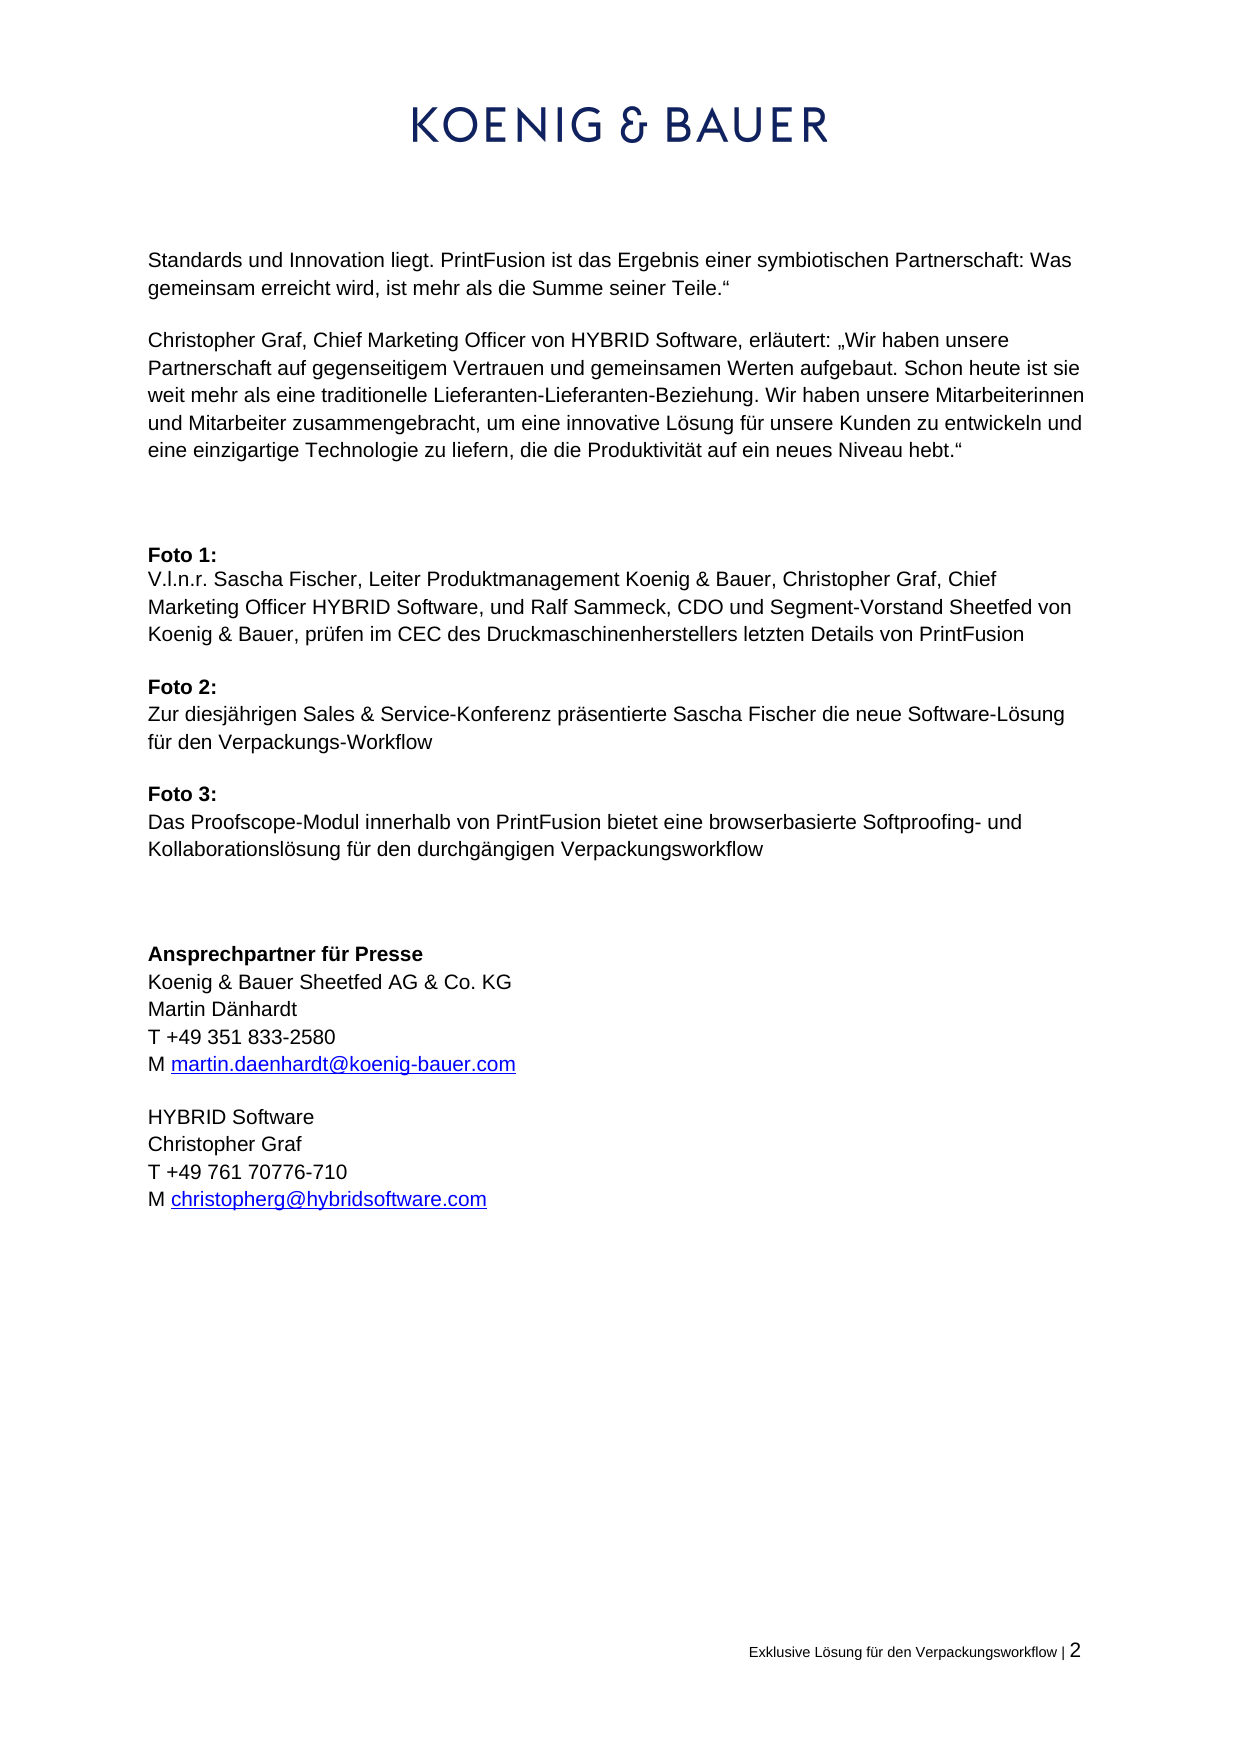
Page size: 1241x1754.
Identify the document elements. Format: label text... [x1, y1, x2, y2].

subtitle Foto 2: [148, 674, 1092, 698]
text Koenig & Bauer Sheetfed AG & Co. KG Martin Dänhardt T +49 351 833-2580 M martin.daenhardt@koenig-bauer.com [148, 969, 1092, 1076]
subtitle Ansprechpartner für Presse [148, 942, 1092, 966]
text Foto 1: [148, 543, 1092, 567]
text V.l.n.r. Sascha Fischer, Leiter Produktmanagement Koenig & Bauer, Christopher Graf, Chief Marketing Officer HYBRID Software, und Ralf Sammeck, CDO und Segment-Vorstand Sheetfed von Koenig & Bauer, prüfen im CEC des Druckmaschinenherstellers letzten Details von PrintFusion [148, 567, 1092, 646]
text Das Proofscope-Modul innerhalb von PrintFusion bietet eine browserbasierte Softproofing- und Kollaborationslösung für den durchgängigen Verpackungsworkflow [148, 809, 1092, 861]
picture [413, 106, 828, 143]
text Zur diesjährigen Sales & Service-Konferenz präsentierte Sascha Fischer die neue Software-Lösung für den Verpackungs-Workflow [148, 702, 1092, 753]
subtitle Foto 3: [148, 782, 1092, 806]
text Christopher Graf, Chief Marketing Officer von HYBRID Software, erläutert: „Wir haben unsere Partnerschaft auf gegenseitigem Vertrauen und gemeinsamen Werten aufgebaut. Schon heute ist sie weit mehr als eine traditionelle Lieferanten-Lieferanten-Beziehung. Wir haben unsere Mitarbeiterinnen und Mitarbeiter zusammengebracht, um eine innovative Lösung für unsere Kunden zu entwickeln und eine einzigartige Technologie zu liefern, die die Produktivität auf ein neues Niveau hebt.“ [148, 328, 1092, 462]
text HYBRID Software Christopher Graf T +49 761 70776-710 M christopherg@hybridsoftware.com [148, 1104, 1092, 1211]
